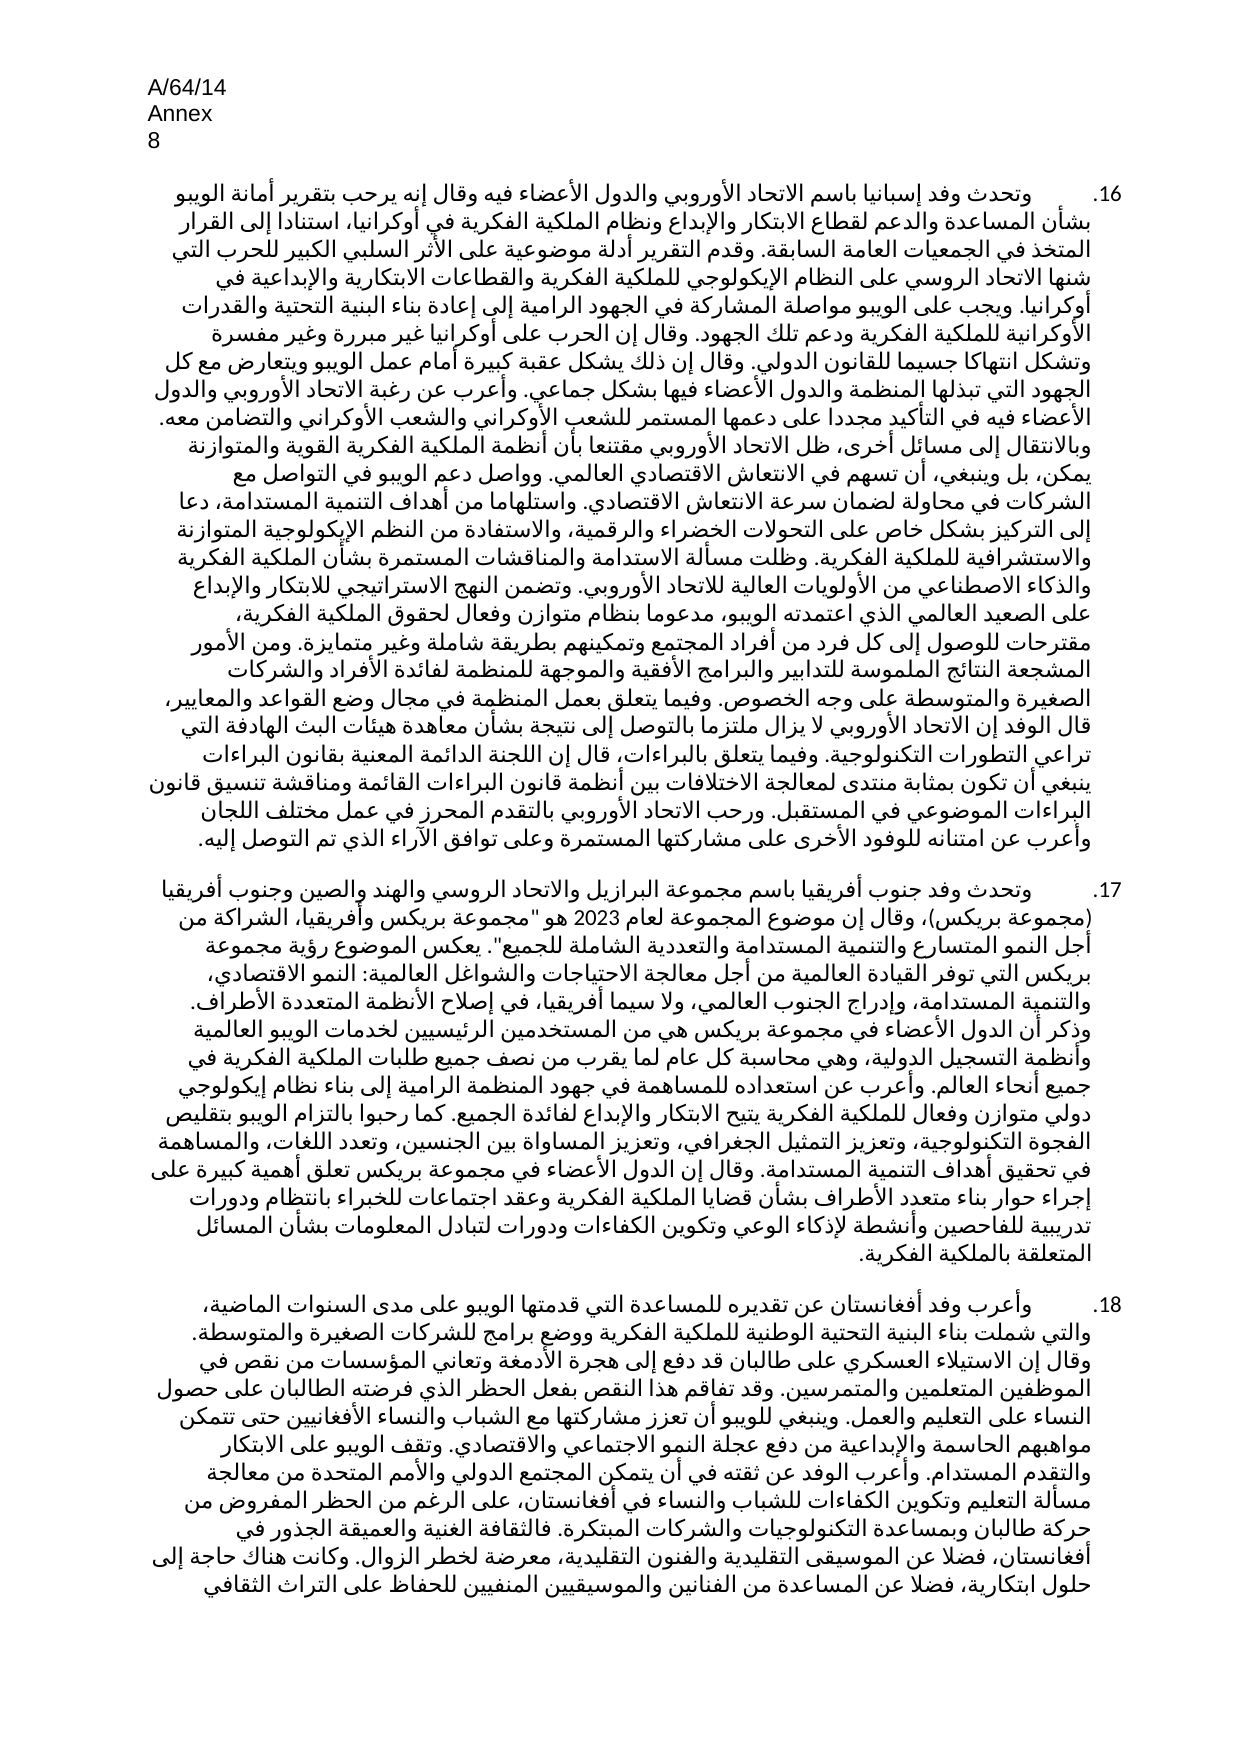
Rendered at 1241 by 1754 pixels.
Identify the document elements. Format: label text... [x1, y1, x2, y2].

text وتحدث وفد جنوب أفريقيا باسم مجموعة البرازيل والاتحاد الروسي والهند والصين وجنوب أفريقيا (مجموعة بريكس)، وقال إن موضوع المجموعة لعام 2023 هو "مجموعة بريكس وأفريقيا، الشراكة من أجل النمو المتسارع والتنمية المستدامة والتعددية الشاملة للجميع". يعكس الموضوع رؤية مجموعة بريكس التي توفر القيادة العالمية من أجل معالجة الاحتياجات والشواغل العالمية: النمو الاقتصادي، والتنمية المستدامة، وإدراج الجنوب العالمي، ولا سيما أفريقيا، في إصلاح الأنظمة المتعددة الأطراف. وذكر أن الدول الأعضاء في مجموعة بريكس هي من المستخدمين الرئيسيين لخدمات الويبو العالمية وأنظمة التسجيل الدولية، وهي محاسبة كل عام لما يقرب من نصف جميع طلبات الملكية الفكرية في جميع أنحاء العالم. وأعرب عن استعداده للمساهمة في جهود المنظمة الرامية إلى بناء نظام إيكولوجي دولي متوازن وفعال للملكية الفكرية يتيح الابتكار والإبداع لفائدة الجميع. كما رحبوا بالتزام الويبو بتقليص الفجوة التكنولوجية، وتعزيز التمثيل الجغرافي، وتعزيز المساواة بين الجنسين، وتعدد اللغات، والمساهمة في تحقيق أهداف التنمية المستدامة. وقال إن الدول الأعضاء في مجموعة بريكس تعلق أهمية كبيرة على إجراء حوار بناء متعدد الأطراف بشأن قضايا الملكية الفكرية وعقد اجتماعات للخبراء بانتظام ودورات تدريبية للفاحصين وأنشطة لإذكاء الوعي وتكوين الكفاءات ودورات لتبادل المعلومات بشأن المسائل المتعلقة بالملكية الفكرية. [148, 875, 1092, 1267]
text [148, 1290, 1092, 1598]
text وتحدث وفد إسبانيا باسم الاتحاد الأوروبي والدول الأعضاء فيه وقال إنه يرحب بتقرير أمانة الويبو بشأن المساعدة والدعم لقطاع الابتكار والإبداع ونظام الملكية الفكرية في أوكرانيا، استنادا إلى القرار المتخذ في الجمعيات العامة السابقة. وقدم التقرير أدلة موضوعية على الأثر السلبي الكبير للحرب التي شنها الاتحاد الروسي على النظام الإيكولوجي للملكية الفكرية والقطاعات الابتكارية والإبداعية في أوكرانيا. ويجب على الويبو مواصلة المشاركة في الجهود الرامية إلى إعادة بناء البنية التحتية والقدرات الأوكرانية للملكية الفكرية ودعم تلك الجهود. وقال إن الحرب على أوكرانيا غير مبررة وغير مفسرة وتشكل انتهاكا جسيما للقانون الدولي. وقال إن ذلك يشكل عقبة كبيرة أمام عمل الويبو ويتعارض مع كل الجهود التي تبذلها المنظمة والدول الأعضاء فيها بشكل جماعي. وأعرب عن رغبة الاتحاد الأوروبي والدول الأعضاء فيه في التأكيد مجددا على دعمها المستمر للشعب الأوكراني والشعب الأوكراني والتضامن معه. وبالانتقال إلى مسائل أخرى، ظل الاتحاد الأوروبي مقتنعا بأن أنظمة الملكية الفكرية القوية والمتوازنة يمكن، بل وينبغي، أن تسهم في الانتعاش الاقتصادي العالمي. وواصل دعم الويبو في التواصل مع الشركات في محاولة لضمان سرعة الانتعاش الاقتصادي. واستلهاما من أهداف التنمية المستدامة، دعا إلى التركيز بشكل خاص على التحولات الخضراء والرقمية، والاستفادة من النظم الإيكولوجية المتوازنة والاستشرافية للملكية الفكرية. وظلت مسألة الاستدامة والمناقشات المستمرة بشأن الملكية الفكرية والذكاء الاصطناعي من الأولويات العالية للاتحاد الأوروبي. وتضمن النهج الاستراتيجي للابتكار والإبداع على الصعيد العالمي الذي اعتمدته الويبو، مدعوما بنظام متوازن وفعال لحقوق الملكية الفكرية، مقترحات للوصول إلى كل فرد من أفراد المجتمع وتمكينهم بطريقة شاملة وغير متمايزة. ومن الأمور المشجعة النتائج الملموسة للتدابير والبرامج الأفقية والموجهة للمنظمة لفائدة الأفراد والشركات الصغيرة والمتوسطة على وجه الخصوص. وفيما يتعلق بعمل المنظمة في مجال وضع القواعد والمعايير، قال الوفد إن الاتحاد الأوروبي لا يزال ملتزما بالتوصل إلى نتيجة بشأن معاهدة هيئات البث الهادفة التي تراعي التطورات التكنولوجية. وفيما يتعلق بالبراءات، قال إن اللجنة الدائمة المعنية بقانون البراءات ينبغي أن تكون بمثابة منتدى لمعالجة الاختلافات بين أنظمة قانون البراءات القائمة ومناقشة تنسيق قانون البراءات الموضوعي في المستقبل. ورحب الاتحاد الأوروبي بالتقدم المحرز في عمل مختلف اللجان وأعرب عن امتنانه للوفود الأخرى على مشاركتها المستمرة وعلى توافق الآراء الذي تم التوصل إليه. [148, 179, 1092, 852]
